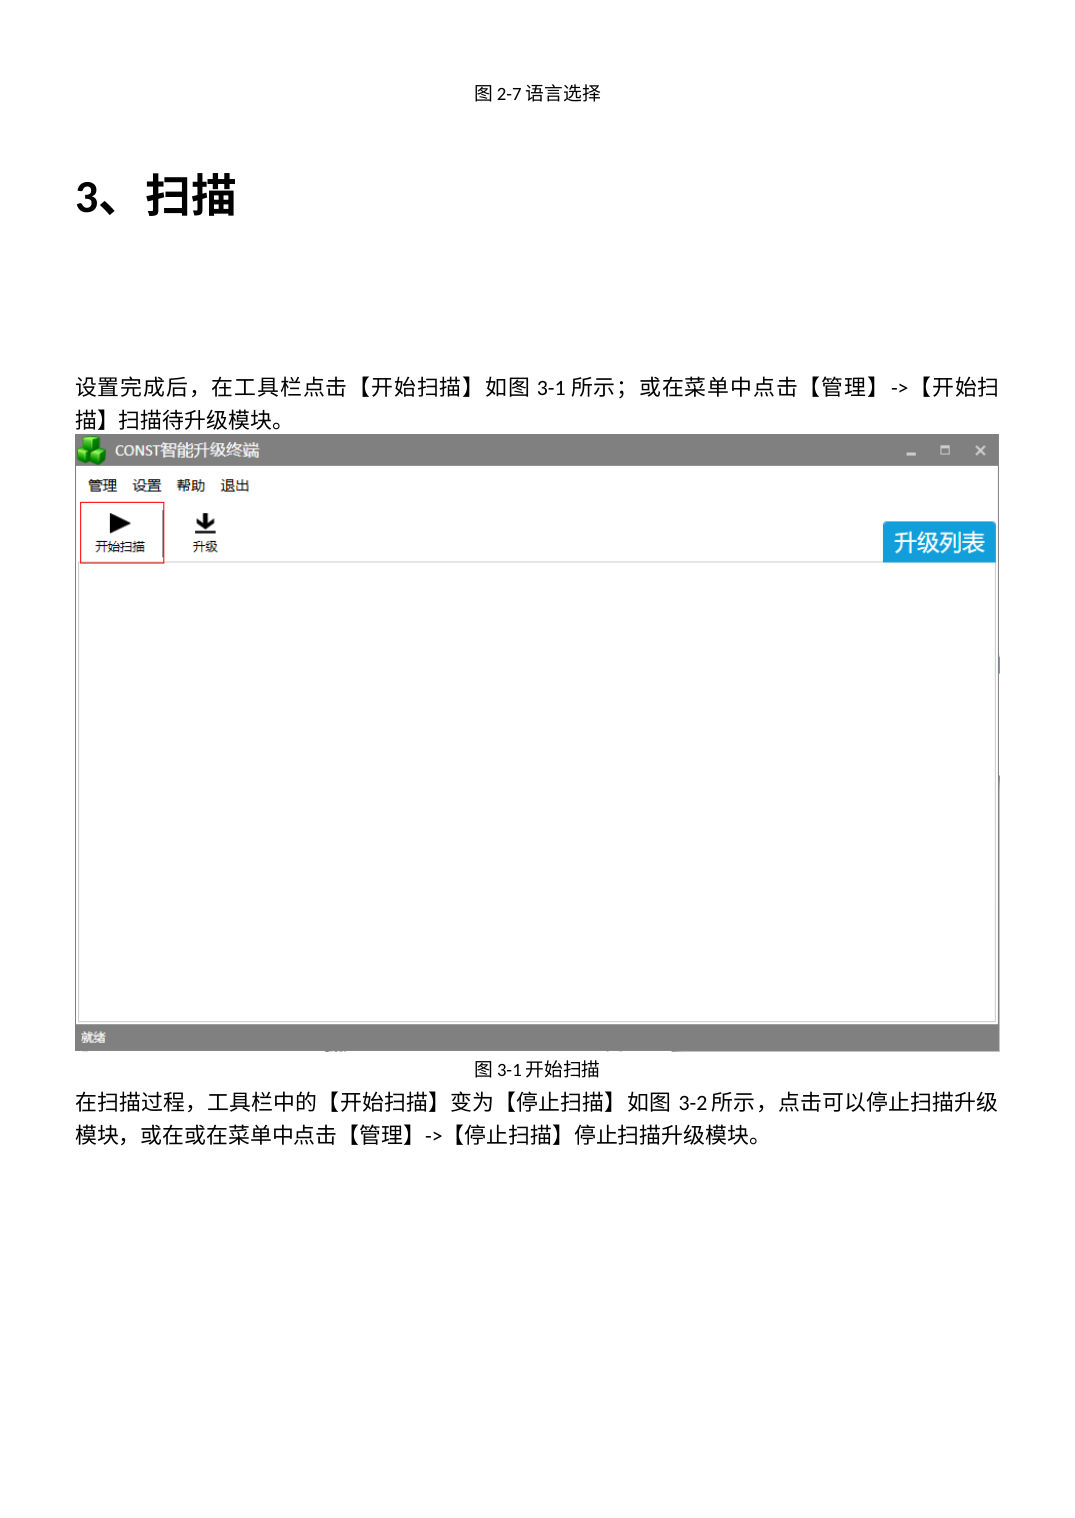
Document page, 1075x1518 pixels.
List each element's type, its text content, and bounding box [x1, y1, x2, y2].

text 设置完成后，在工具栏点击【开始扫描】如图3-1所示；或在菜单中点击【管理】->【开始扫描】扫描待升级模块。 [75, 370, 1000, 434]
picture [75, 434, 1000, 1052]
text 图3-1开始扫描 [75, 1052, 1000, 1085]
text 图2-7 语言选择 [75, 76, 1000, 109]
subtitle 扫描 [75, 144, 1000, 242]
text 在扫描过程，工具栏中的【开始扫描】变为【停止扫描】如图3-2所示，点击可以停止扫描升级模块，或在或在菜单中点击【管理】->【停止扫描】停止扫描升级模块。 [75, 1085, 1000, 1150]
